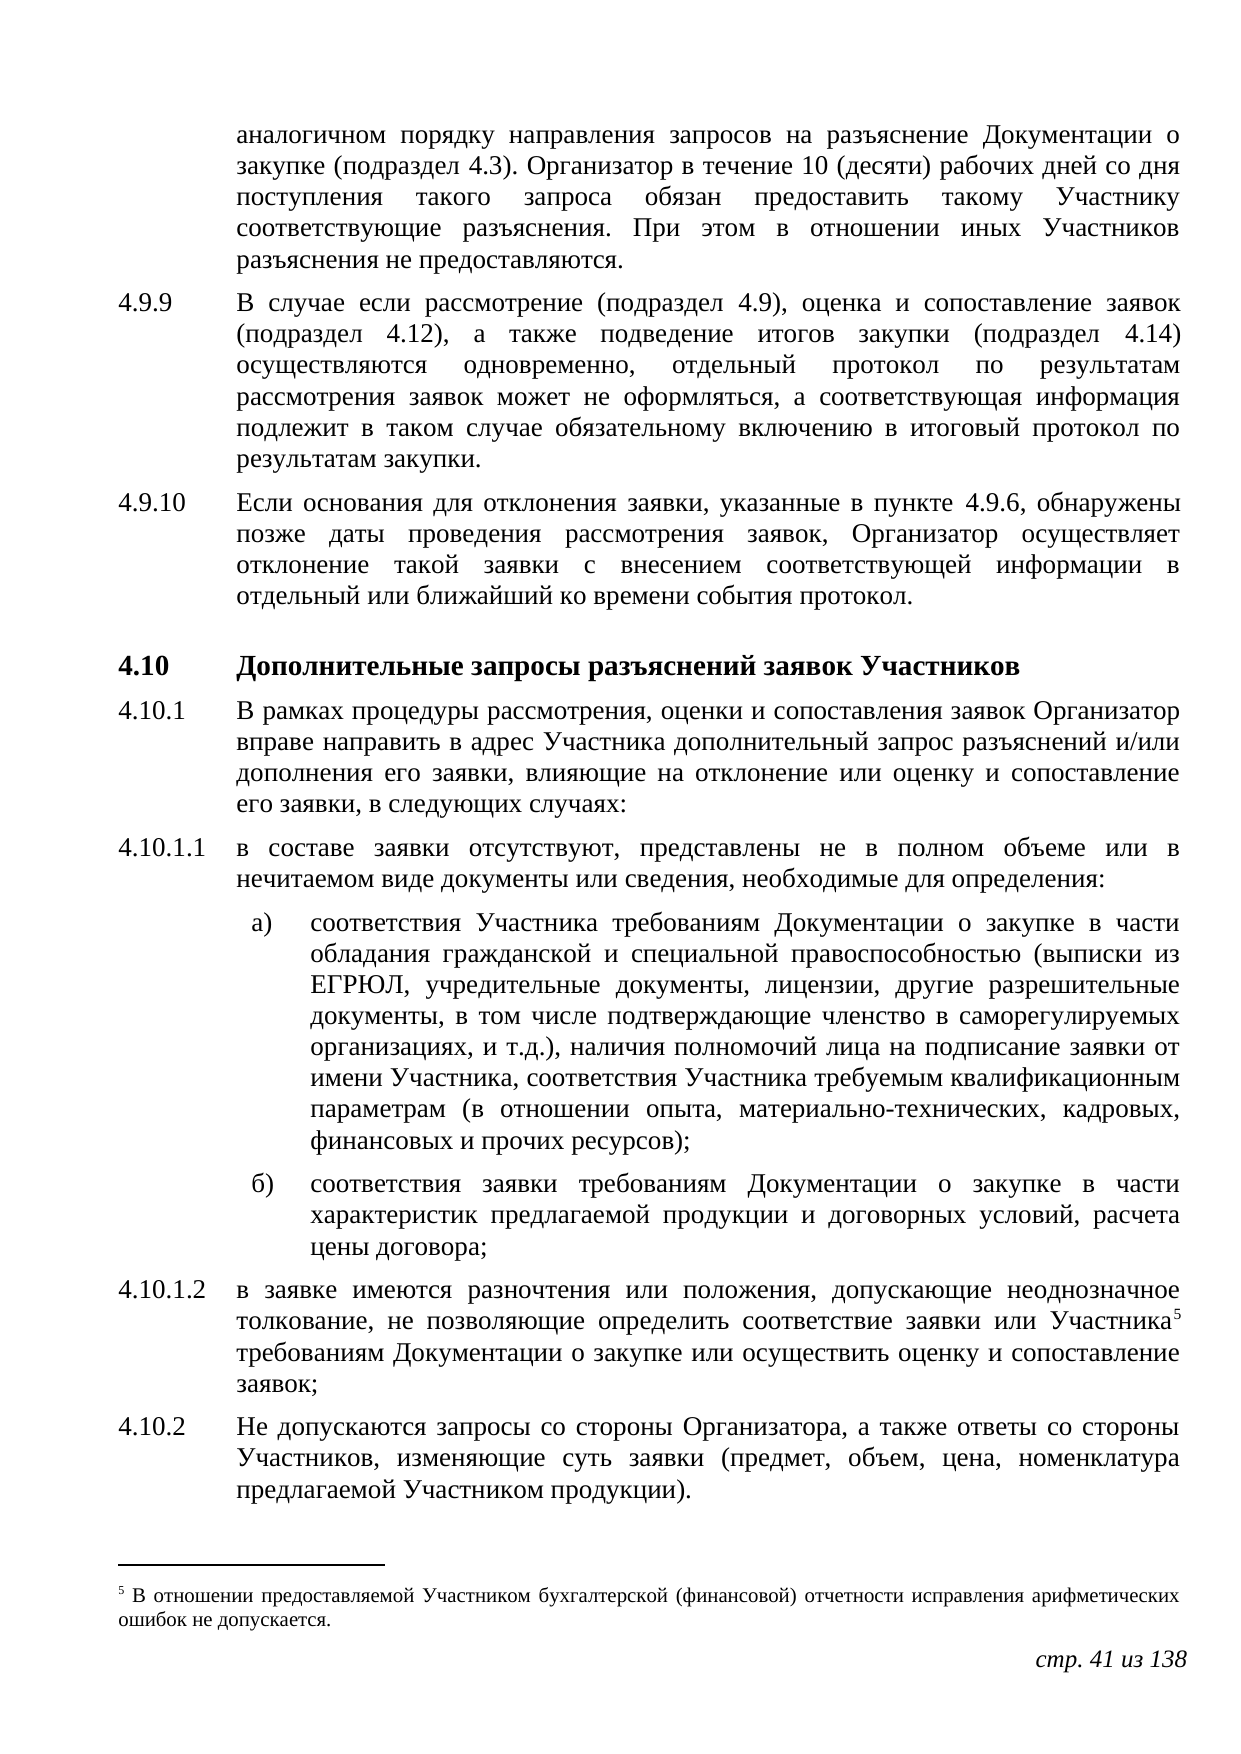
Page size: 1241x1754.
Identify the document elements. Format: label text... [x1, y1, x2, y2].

text соответствия Участника требованиям Документации о закупке в части обладания гражданской и специальной правоспособностью (выписки из ЕГРЮЛ, учредительные документы, лицензии, другие разрешительные документы, в том числе подтверждающие членство в саморегулируемых организациях, и т.д.), наличия полномочий лица на подписание заявки от имени Участника, соответствия Участника требуемым квалификационным параметрам (в отношении опыта, материально-технических, кадровых, финансовых и прочих ресурсов); [251, 906, 1181, 1155]
list в заявке имеются разночтения или положения, допускающие неоднозначное толкование, не позволяющие определить соответствие заявки или Участника требованиям Документации о закупке или осуществить оценку и сопоставление заявок; [118, 1273, 1181, 1398]
subtitle Дополнительные запросы разъяснений заявок Участников [118, 648, 1181, 681]
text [118, 118, 1181, 274]
text В случае если рассмотрение (подраздел 4.9), оценка и сопоставление заявок (подраздел 4.12), а также подведение итогов закупки (подраздел 4.14) осуществляются одновременно, отдельный протокол по результатам рассмотрения заявок может не оформляться, а соответствующая информация подлежит в таком случае обязательному включению в итоговый протокол по результатам закупки. [118, 286, 1181, 473]
list в составе заявки отсутствуют, представлены не в полном объеме или в нечитаемом виде документы или сведения, необходимые для определения: [118, 831, 1181, 893]
text В рамках процедуры рассмотрения, оценки и сопоставления заявок Организатор вправе направить в адрес Участника дополнительный запрос разъяснений и/или дополнения его заявки, влияющие на отклонение или оценку и сопоставление его заявки, в следующих случаях: [118, 694, 1181, 818]
text Не допускаются запросы со стороны Организатора, а также ответы со стороны Участников, изменяющие суть заявки (предмет, объем, цена, номенклатура предлагаемой Участником продукции). [118, 1410, 1181, 1504]
text соответствия заявки требованиям Документации о закупке в части характеристик предлагаемой продукции и договорных условий, расчета цены договора; [251, 1167, 1181, 1261]
text Если основания для отклонения заявки, указанные в пункте 4.9.6, обнаружены позже даты проведения рассмотрения заявок, Организатор осуществляет отклонение такой заявки с внесением соответствующей информации в отдельный или ближайший ко времени события протокол. [118, 486, 1181, 610]
